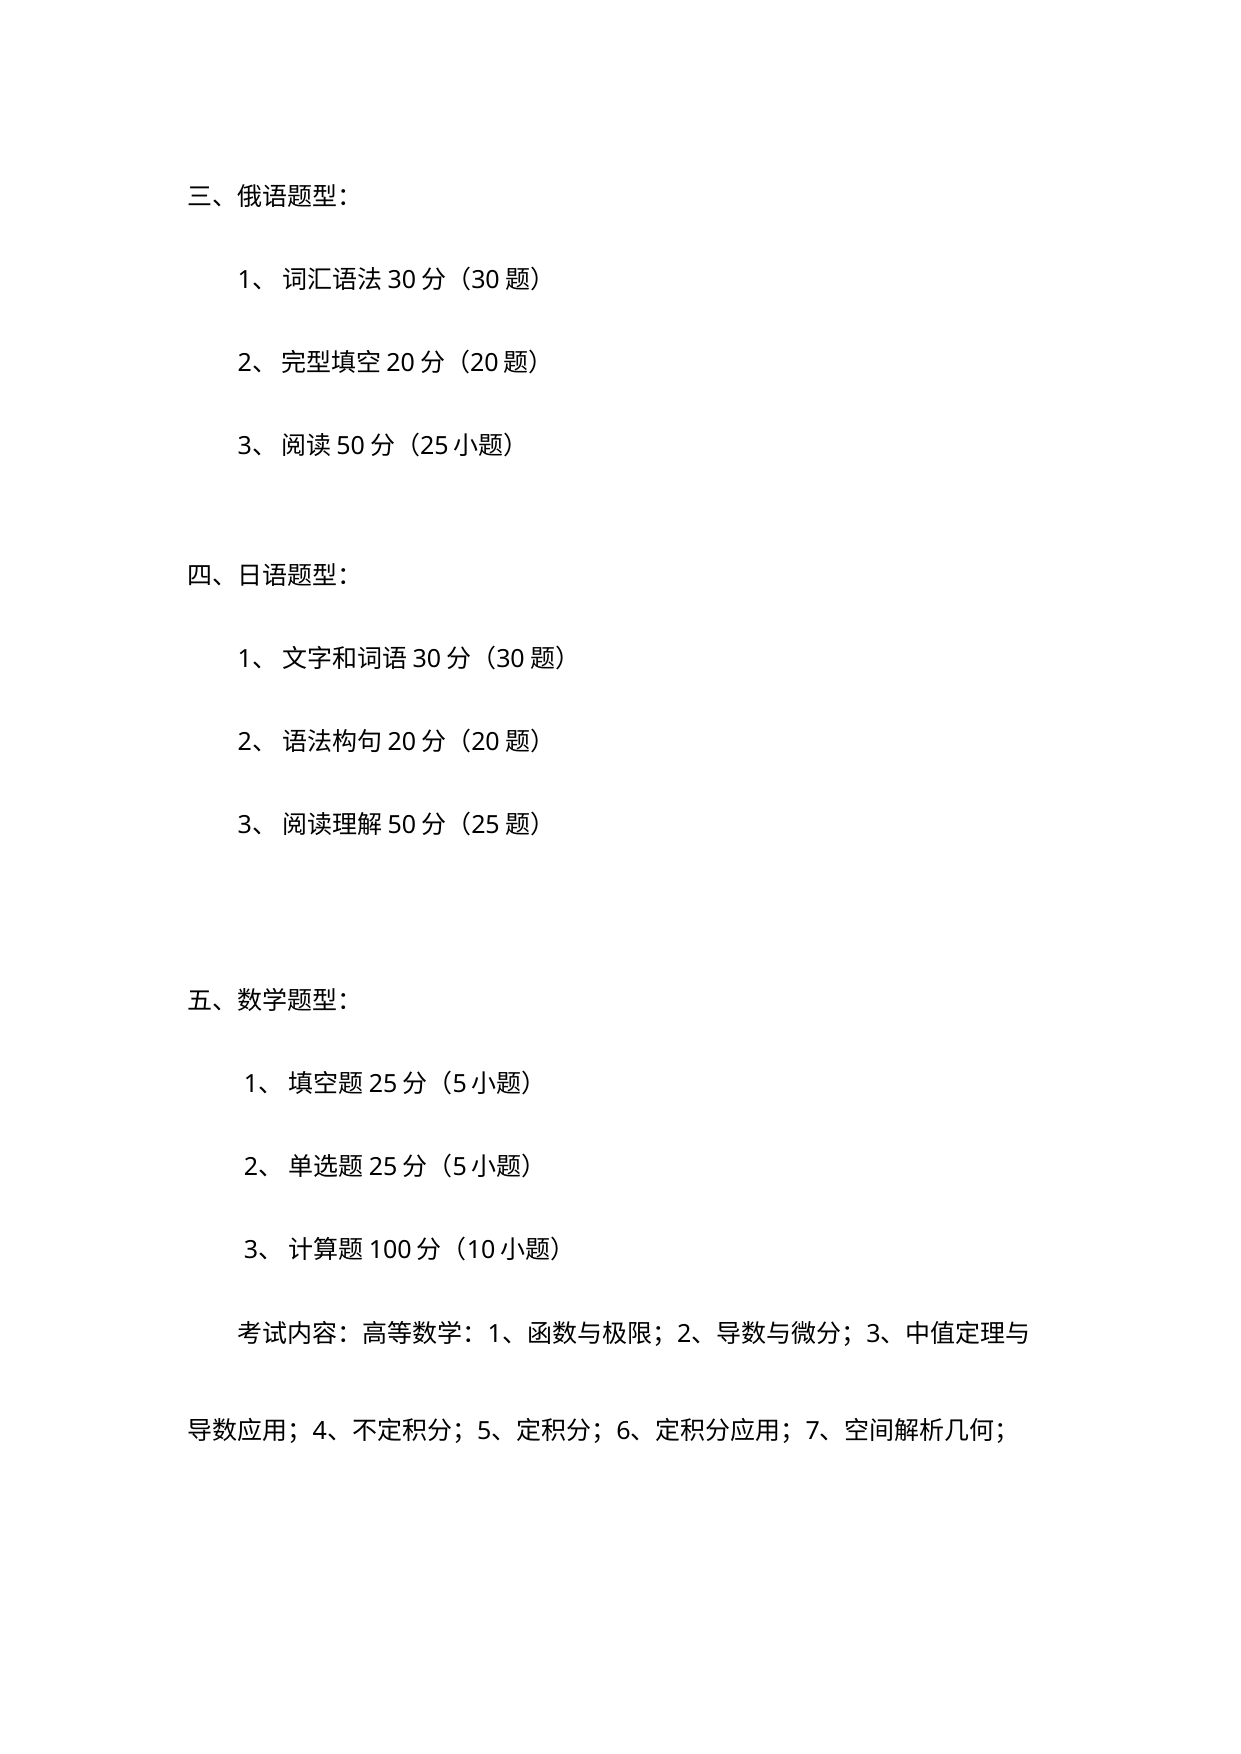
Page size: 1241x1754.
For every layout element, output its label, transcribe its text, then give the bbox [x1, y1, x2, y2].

text 五、数学题型： [187, 966, 1053, 1031]
text 1、 词汇语法30分（30题） [237, 245, 1053, 310]
text 1、 填空题25分（5小题） [225, 1049, 1053, 1114]
text 三、俄语题型： [187, 162, 1053, 227]
text 3、 阅读理解50分（25题） [237, 791, 1053, 856]
text 四、日语题型： [187, 541, 1053, 606]
text 3、 计算题100分（10小题） [225, 1216, 1053, 1281]
text 2、 完型填空20分（20题） [237, 328, 1053, 393]
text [187, 1299, 1053, 1461]
text 1、 文字和词语30分（30题） [237, 624, 1053, 689]
text 2、 单选题25分（5小题） [225, 1132, 1053, 1197]
text 2、 语法构句20分（20题） [237, 707, 1053, 772]
text 3、 阅读50分（25小题） [237, 411, 1053, 476]
